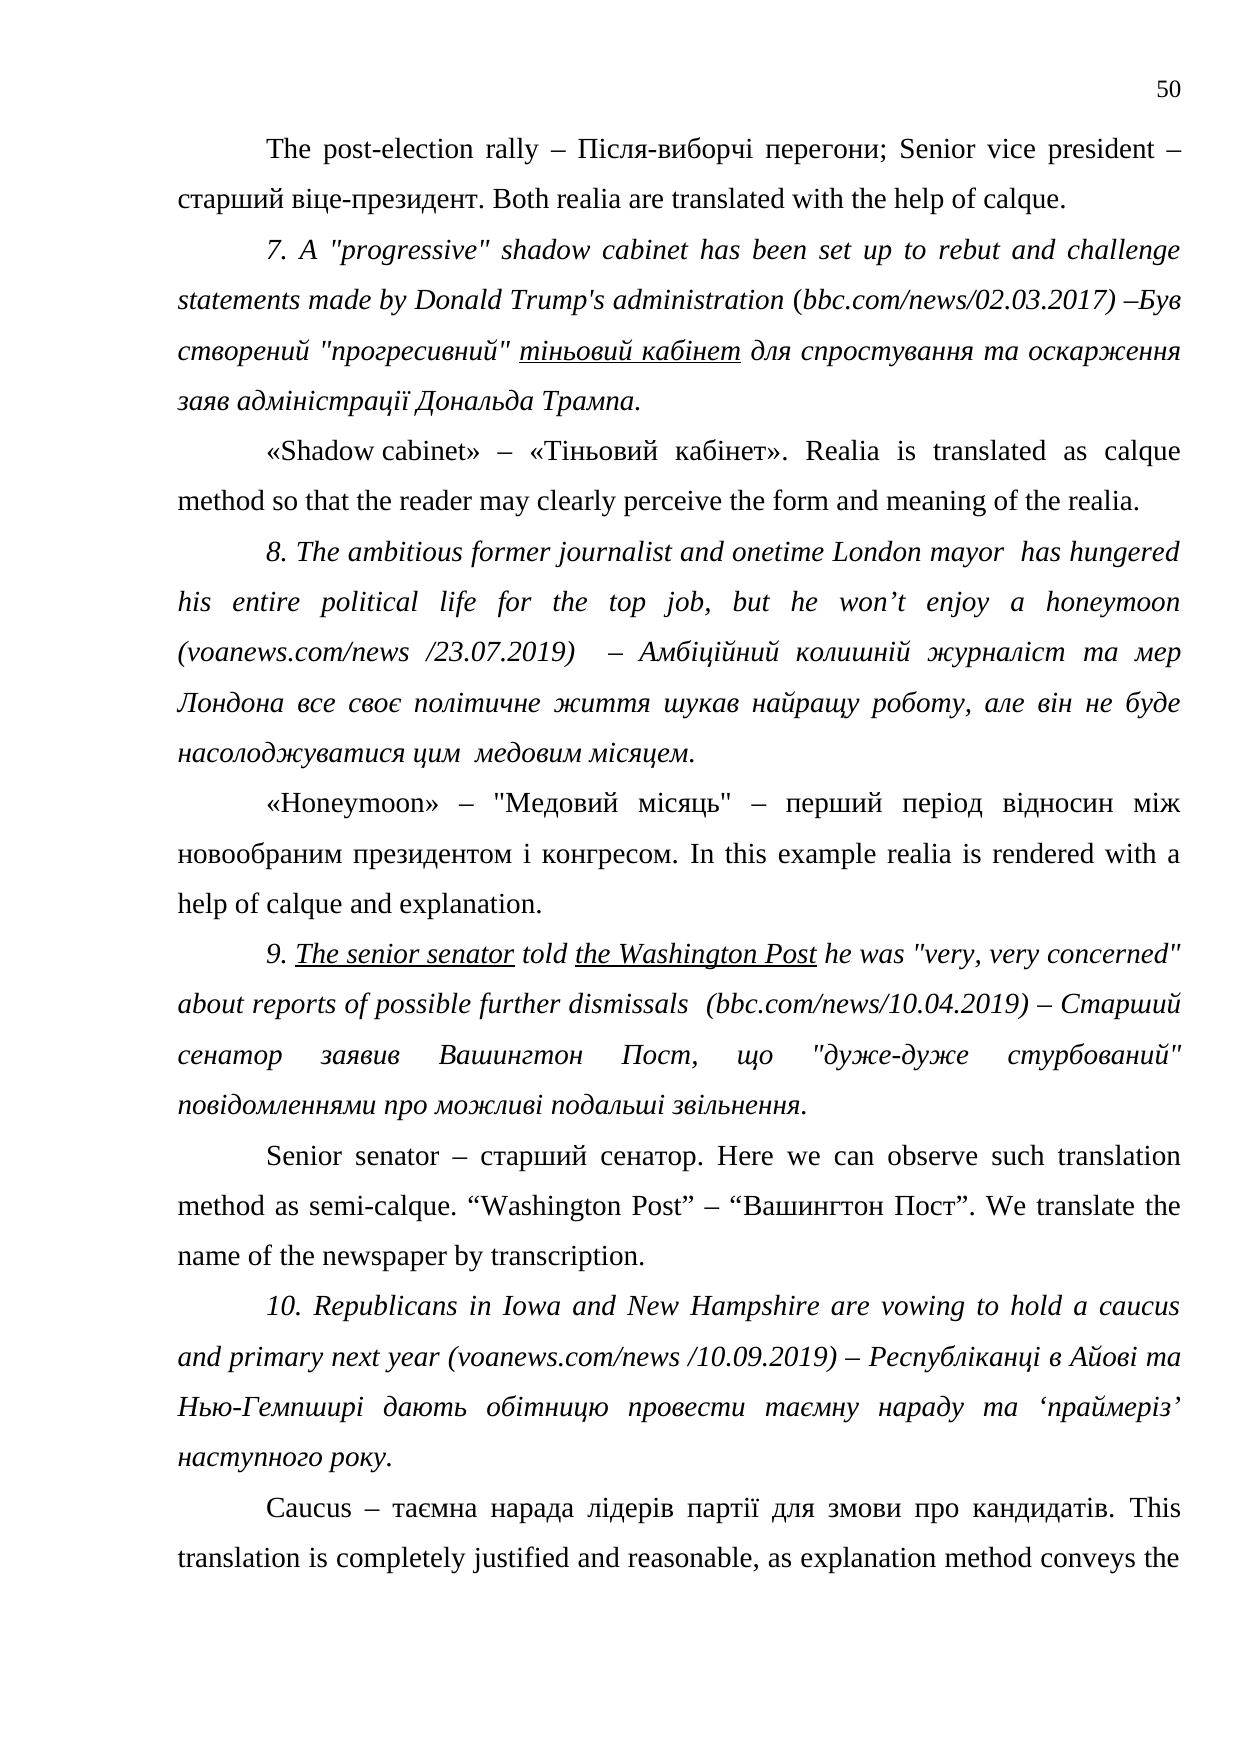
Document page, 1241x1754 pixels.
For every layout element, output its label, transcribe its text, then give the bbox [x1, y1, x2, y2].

text Senior senator – старший сенатор. Here we can observe such translation method as semi-calque. “Washington Post” – “Вашингтон Пост”. We translate the name of the newspaper by transcription. [177, 1138, 1181, 1272]
text «Shadow cabinet» – «Тіньовий кабінет». Realia is translated as calque method so that the reader may clearly perceive the form and meaning of the realia. [177, 433, 1181, 517]
text 9. The senior senator told the Washington Post he was "very, very concerned" about reports of possible further dismissals (bbc.com/news/10.04.2019) – Старший сенатор заявив Вашингтон Пост, що "дуже-дуже стурбований" повідомленнями про можливі подальші звільнення. [177, 936, 1181, 1121]
text 10. Republicans in Iowa and New Hampshire are vowing to hold a caucus and primary next year (voanews.com/news /10.09.2019) – Республіканці в Айові та Нью-Гемпширі дають обітницю провести таємну нараду та ‘праймеріз’ наступного року. [177, 1288, 1181, 1473]
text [177, 1490, 1181, 1574]
text The post-election rally – Після-виборчі перегони; Senior vice president – старший віце-президент. Both realia are translated with the help of calque. [177, 131, 1181, 215]
text «Honeymoon» – "Медовий місяць" – перший період відносин між новообраним президентом і конгресом. In this example realia is rendered with a help of calque and explanation. [177, 785, 1181, 919]
text 8. The ambitious former journalist and onetime London mayor has hungered his entire political life for the top job, but he won’t enjoy a honeymoon (voanews.com/news /23.07.2019) – Амбіційний колишній журналіст та мер Лондона все своє політичне життя шукав найращу роботу, але він не буде насолоджуватися цим медовим місяцем. [177, 534, 1181, 769]
text 7. A "progressive" shadow cabinet has been set up to rebut and challenge statements made by Donald Trump's administration (bbc.com/news/02.03.2017) –Був створений "прогресивний" тіньовий кабінет для спростування та оскарження заяв адміністрації Дональда Трампа. [177, 232, 1181, 416]
